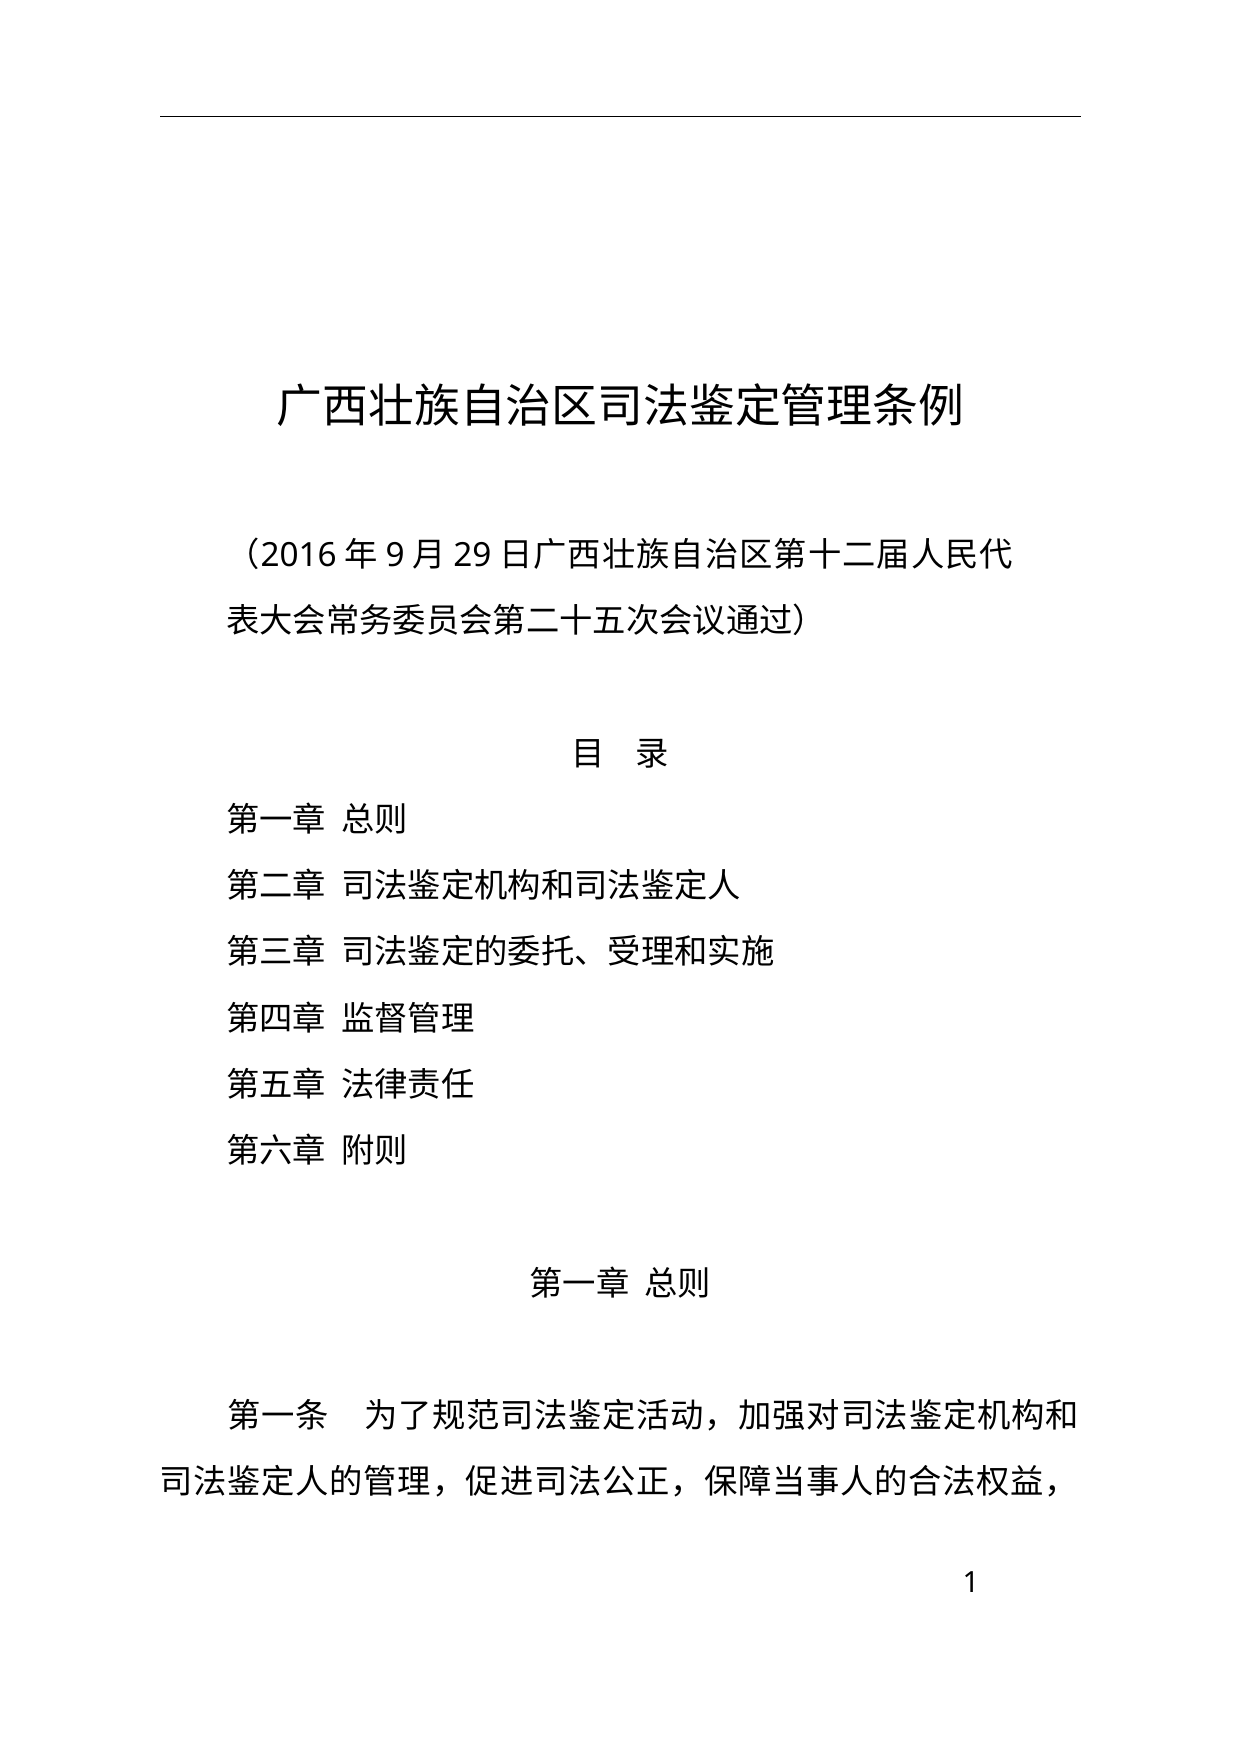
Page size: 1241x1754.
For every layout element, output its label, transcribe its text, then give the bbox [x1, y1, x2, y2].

text 目 录 [226, 717, 1014, 783]
text （2016年9月29日广西壮族自治区第十二届人民代表大会常务委员会第二十五次会议通过） [226, 518, 1014, 651]
text 第三章 司法鉴定的委托、受理和实施 [226, 916, 1014, 982]
text 第四章 监督管理 [226, 982, 1014, 1048]
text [159, 1380, 1081, 1512]
text 第五章 法律责任 [226, 1048, 1014, 1115]
text 第一章 总则 [226, 783, 1014, 850]
text 第一章 总则 [159, 1247, 1081, 1313]
text 广西壮族自治区司法鉴定管理条例 [159, 353, 1081, 452]
text 第六章 附则 [226, 1115, 1014, 1181]
text 第二章 司法鉴定机构和司法鉴定人 [226, 850, 1014, 916]
